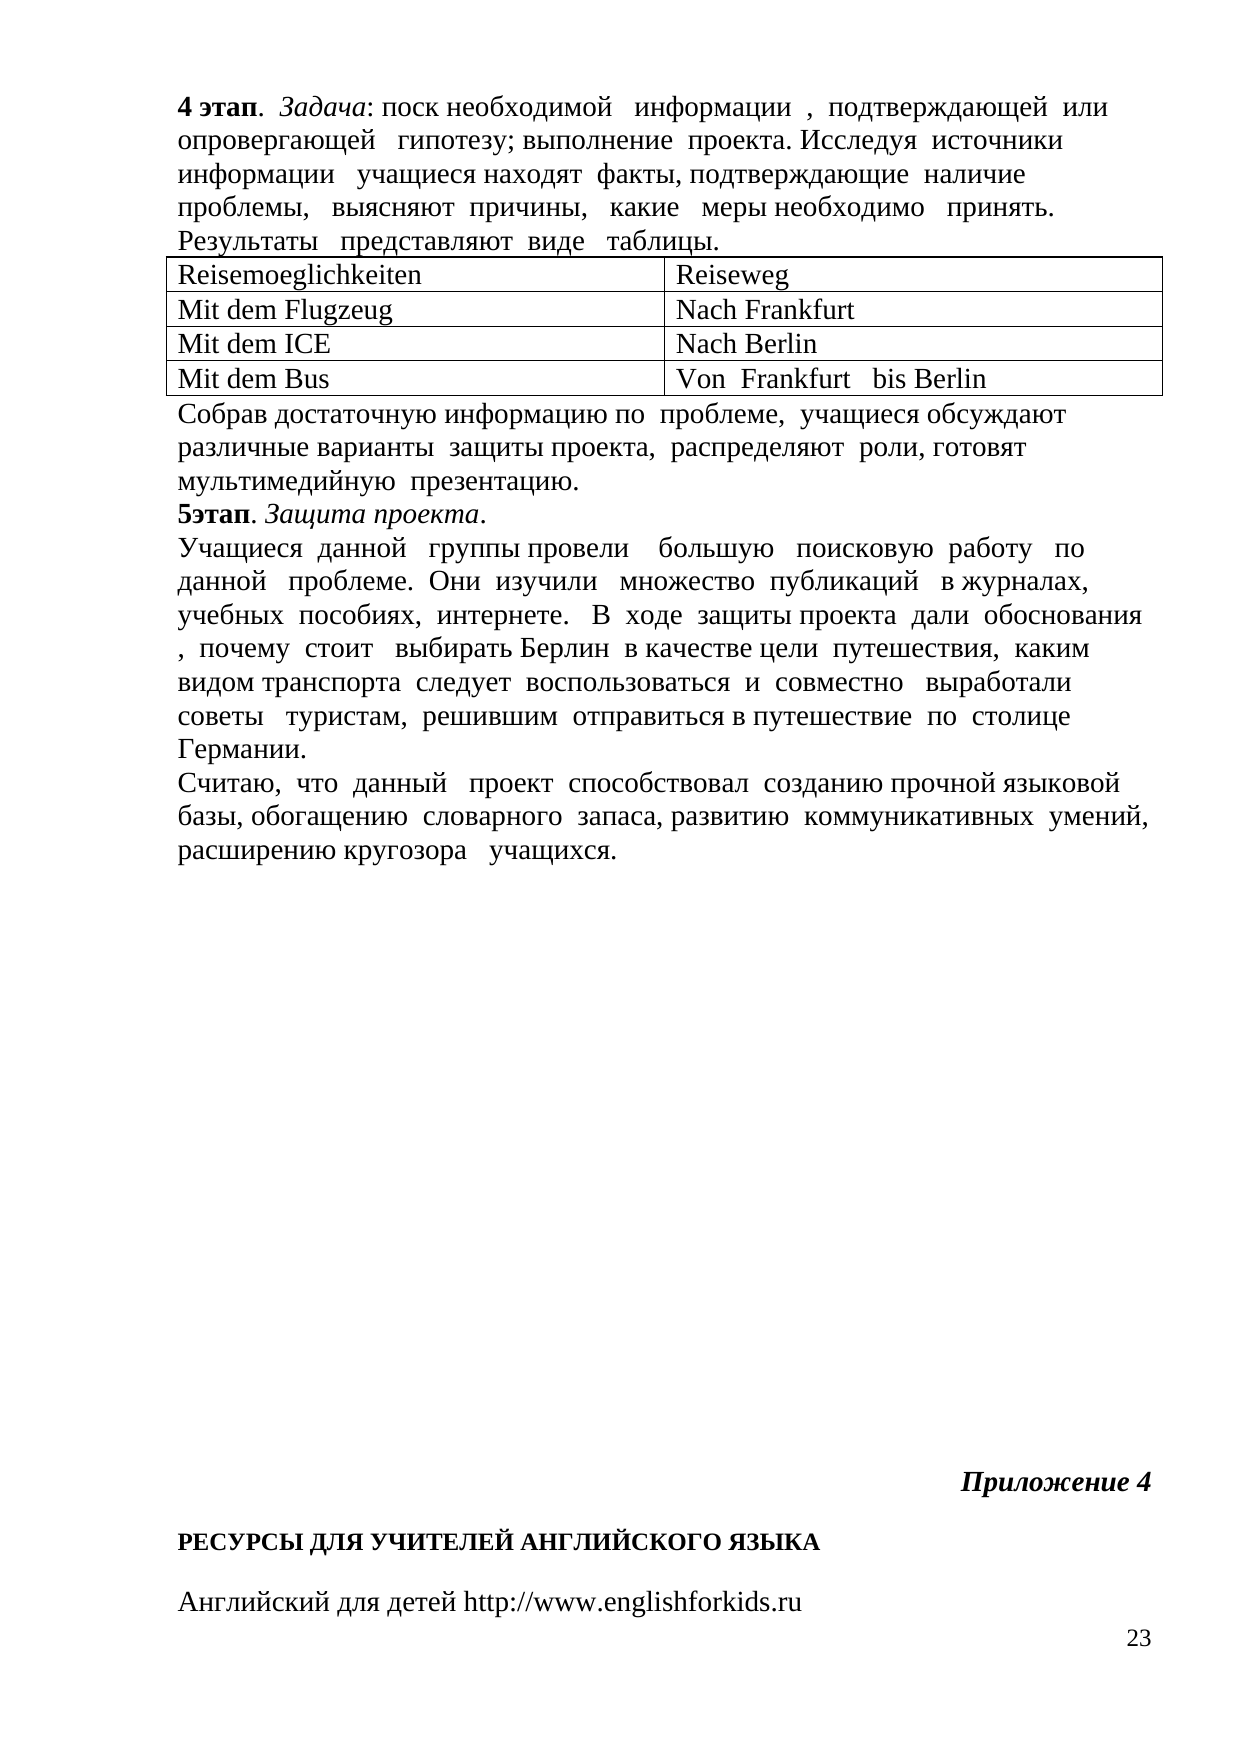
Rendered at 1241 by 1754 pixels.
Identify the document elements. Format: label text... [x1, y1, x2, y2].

text 5этап. Защита проекта. [177, 496, 1152, 530]
table_cell Von Frankfurt bis Berlin [665, 361, 1162, 395]
text Английский для детей http://www.englishforkids.ru [177, 1584, 1152, 1618]
table_header Reisemoeglichkeiten [167, 258, 664, 291]
text Собрав достаточную информацию по проблеме, учащиеся обсуждают различные варианты защиты проекта, распределяют роли, готовят мультимедийную презентацию. [177, 396, 1152, 496]
table_cell Nach Frankfurt [665, 292, 1162, 326]
table_header Reiseweg [665, 258, 1162, 291]
table_cell Mit dem ICE [167, 327, 664, 360]
table_cell Mit dem Flugzeug [167, 292, 664, 326]
text Считаю, что данный проект способствовал созданию прочной языковой базы, обогащению словарного запаса, развитию коммуникативных умений, расширению кругозора учащихся. [177, 765, 1152, 865]
text 4 этап. Задача: поск необходимой информации , подтверждающей или опровергающей гипотезу; выполнение проекта. Исследуя источники информации учащиеся находят факты, подтверждающие наличие проблемы, выясняют причины, какие меры необходимо принять. Результаты представляют виде таблицы. [177, 89, 1152, 256]
text РЕСУРСЫ ДЛЯ УЧИТЕЛЕЙ АНГЛИЙСКОГО ЯЗЫКА [177, 1527, 1152, 1555]
table_cell Mit dem Bus [167, 361, 664, 395]
table_cell Nach Berlin [665, 327, 1162, 360]
text Учащиеся данной группы провели большую поисковую работу по данной проблеме. Они изучили множество публикаций в журналах, учебных пособиях, интернете. В ходе защиты проекта дали обоснования , почему стоит выбирать Берлин в качестве цели путешествия, каким видом транспорта следует воспользоваться и совместно выработали советы туристам, решившим отправиться в путешествие по столице Германии. [177, 530, 1152, 765]
text Приложение 4 [177, 1464, 1152, 1498]
